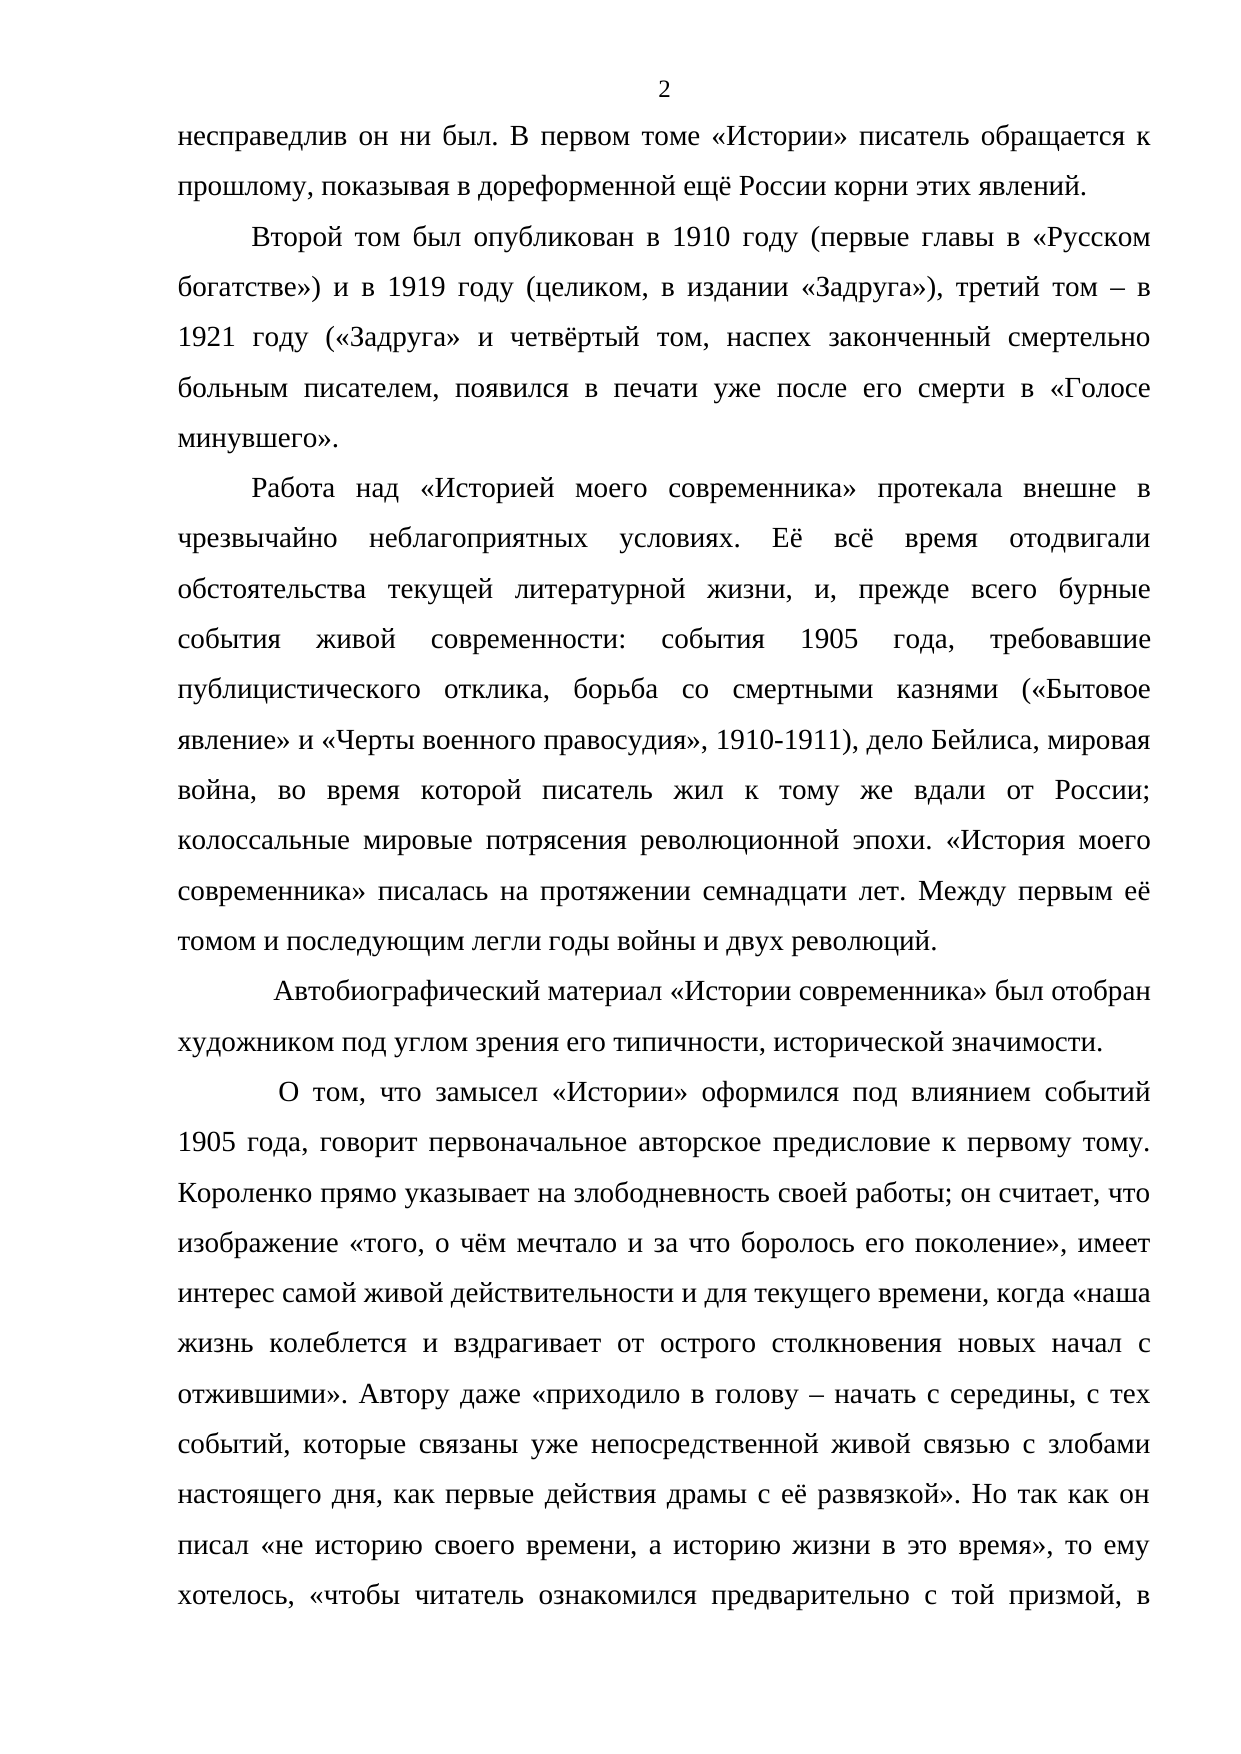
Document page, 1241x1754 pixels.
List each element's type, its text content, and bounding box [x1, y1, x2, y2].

text Работа над «Историей моего современника» протекала внешне в чрезвычайно неблагоприятных условиях. Её всё время отодвигали обстоятельства текущей литературной жизни, и, прежде всего бурные события живой современности: события 1905 года, требовавшие публицистического отклика, борьба со смертными казнями («Бытовое явление» и «Черты военного правосудия», 1910-1911), дело Бейлиса, мировая война, во время которой писатель жил к тому же вдали от России; колоссальные мировые потрясения революционной эпохи. «История моего современника» писалась на протяжении семнадцати лет. Между первым её томом и последующим легли годы войны и двух революций. [177, 470, 1152, 957]
text Второй том был опубликован в 1910 году (первые главы в «Русском богатстве») и в 1919 году (целиком, в издании «Задруга»), третий том – в 1921 году («Задруга» и четвёртый том, наспех законченный смертельно больным писателем, появился в печати уже после его смерти в «Голосе минувшего». [177, 219, 1152, 453]
text Автобиографический материал «Истории современника» был отобран художником под углом зрения его типичности, исторической значимости. [177, 973, 1152, 1057]
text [177, 118, 1152, 202]
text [177, 1074, 1152, 1611]
